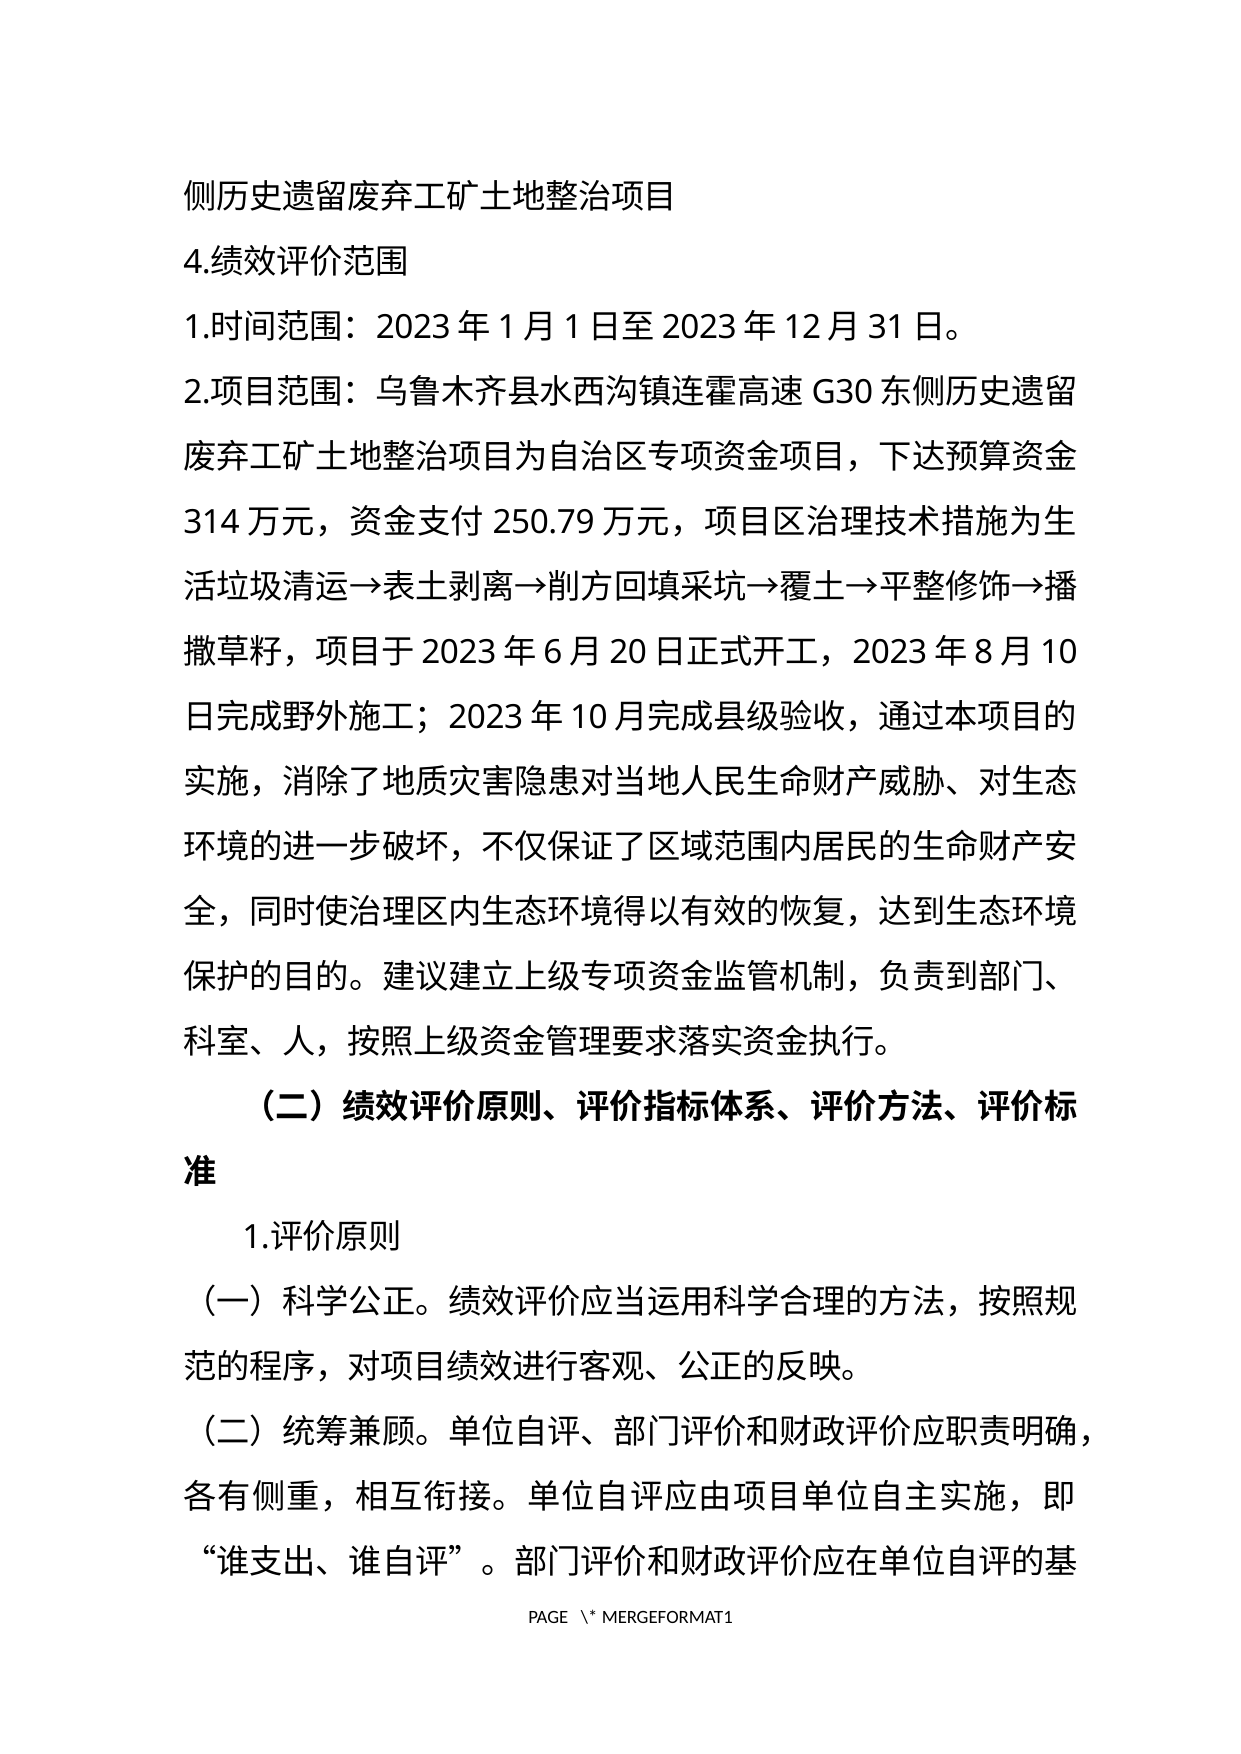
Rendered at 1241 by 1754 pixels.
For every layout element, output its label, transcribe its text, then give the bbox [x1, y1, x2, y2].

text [183, 1202, 1078, 1592]
text （二）绩效评价原则、评价指标体系、评价方法、评价标准 [183, 1072, 1078, 1202]
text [183, 162, 1078, 1072]
